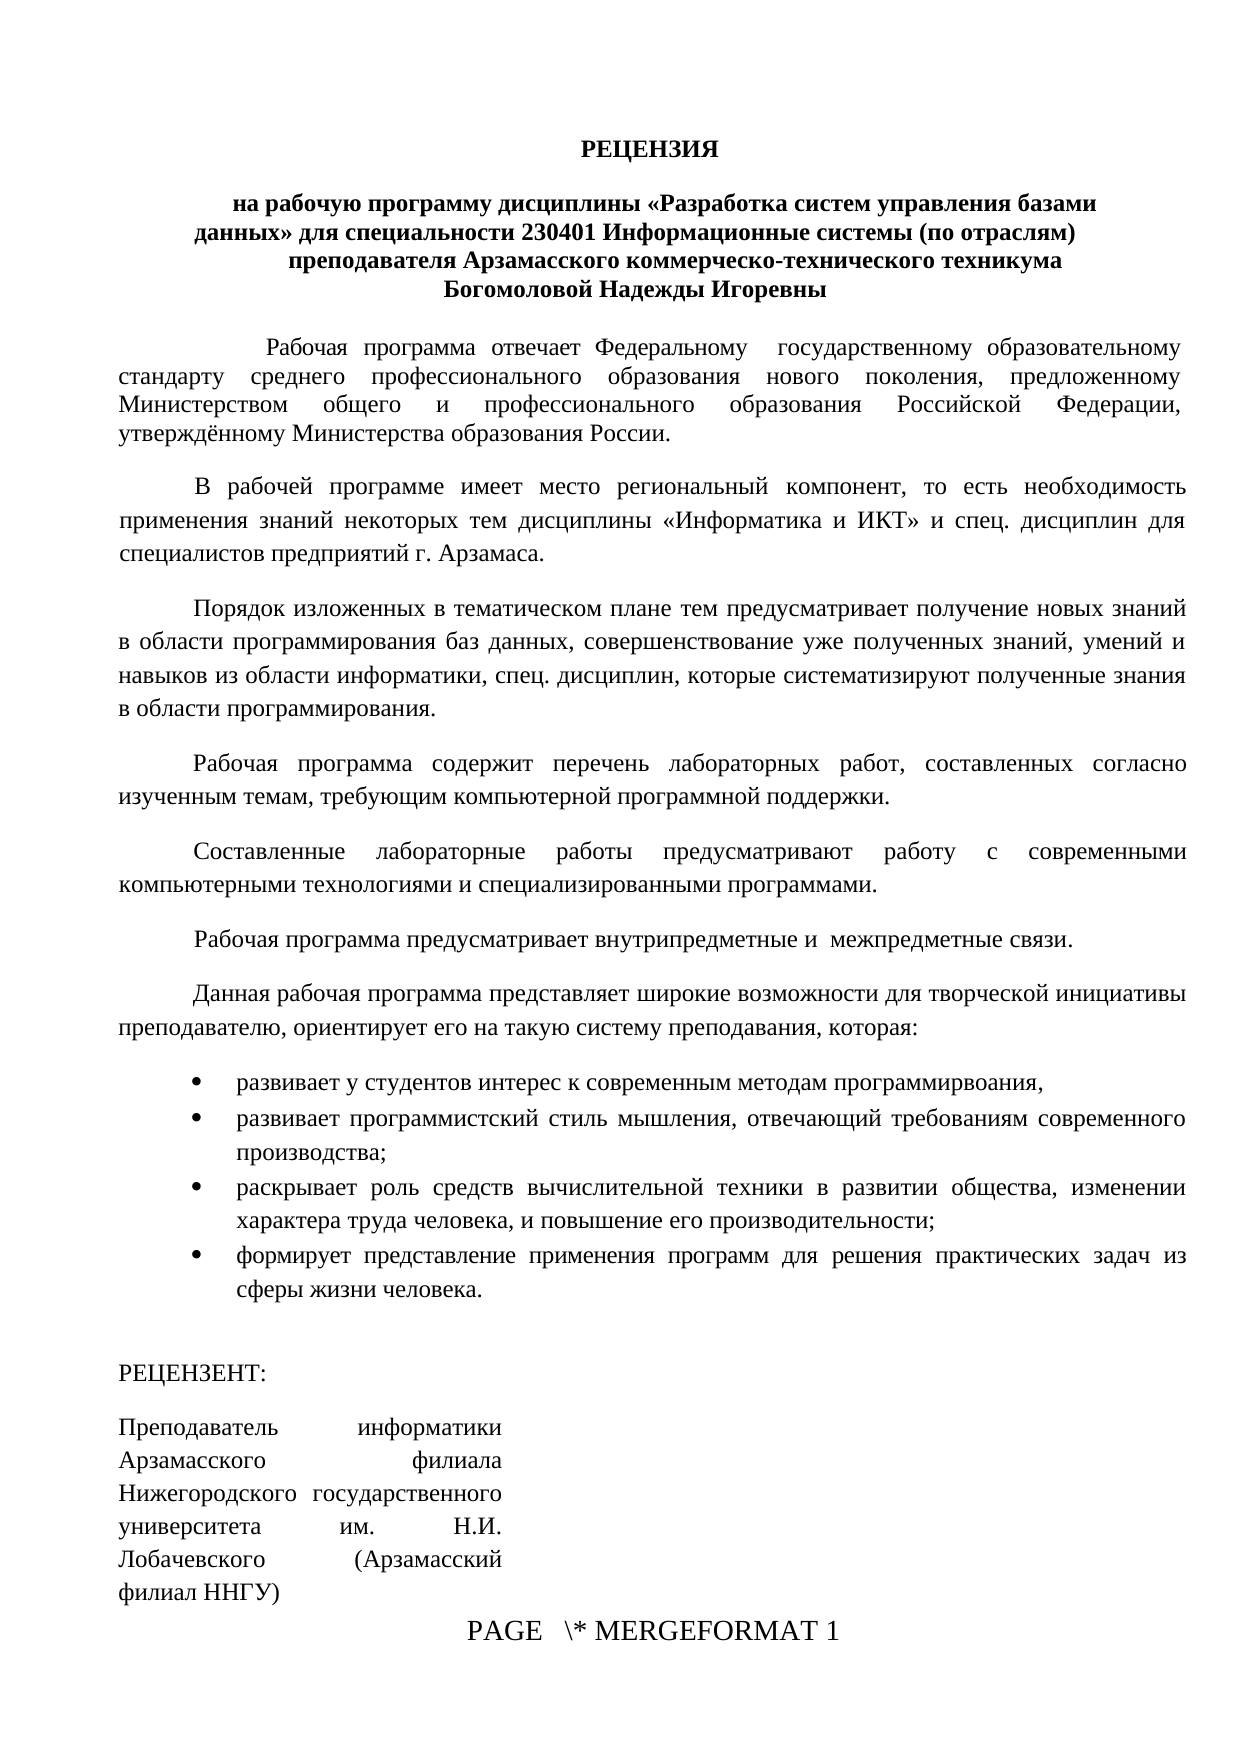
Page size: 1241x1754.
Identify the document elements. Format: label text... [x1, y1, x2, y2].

text преподавателя Арзамасского коммерческо-технического техникума Богомоловой Надежды Игоревны [133, 246, 1137, 303]
list раскрывает роль средств вычислительной техники в развитии общества, изменении характера труда человека, и повышение его производительности; [192, 1168, 1187, 1236]
text Порядок изложенных в тематическом плане тем предусматривает получение новых знаний в области программирования баз данных, совершенствование уже полученных знаний, умений и навыков из области информатики, спец. дисциплин, которые систематизируют полученные знания в области программирования. [118, 589, 1187, 723]
text РЕЦЕНЗЕНТ: [118, 1358, 1181, 1387]
list развивает у студентов интерес к современным методам программирвоания, [192, 1062, 1187, 1097]
text В рабочей программе имеет место региональный компонент, то есть необходимость применения знаний некоторых тем дисциплины «Информатика и ИКТ» и спец. дисциплин для специалистов предприятий г. Арзамаса. [119, 468, 1187, 568]
text Данная рабочая программа представляет широкие возможности для творческой инициативы преподавателю, ориентирует его на такую систему преподавания, которая: [118, 974, 1187, 1042]
text Рабочая программа предусматривает внутрипредметные и межпредметные связи. [194, 920, 1187, 954]
text РЕЦЕНЗИЯ [118, 134, 1181, 163]
text на рабочую программу дисциплины «Разработка систем управления базами данных» для специальности 230401 Информационные системы (по отраслям) [133, 188, 1137, 246]
text Рабочая программа отвечает Федеральному государственному образовательному стандарту среднего профессионального образования нового поколения, предложенному Министерством общего и профессионального образования Российской Федерации, утверждённому Министерства образования России. [118, 332, 1181, 447]
text Составленные лабораторные работы предусматривают работу с современными компьютерными технологиями и специализированными программами. [119, 832, 1187, 899]
text Рабочая программа содержит перечень лабораторных работ, составленных согласно изученным темам, требующим компьютерной программной поддержки. [118, 744, 1187, 811]
text Преподаватель информатики Арзамасского филиала Нижегородского государственного университета им. Н.И. Лобачевского (Арзамасский филиал ННГУ) [118, 1412, 502, 1606]
list формирует представление применения программ для решения практических задач из сферы жизни человека. [192, 1236, 1187, 1304]
list развивает программистский стиль мышления, отвечающий требованиям современного производства; [192, 1099, 1187, 1167]
